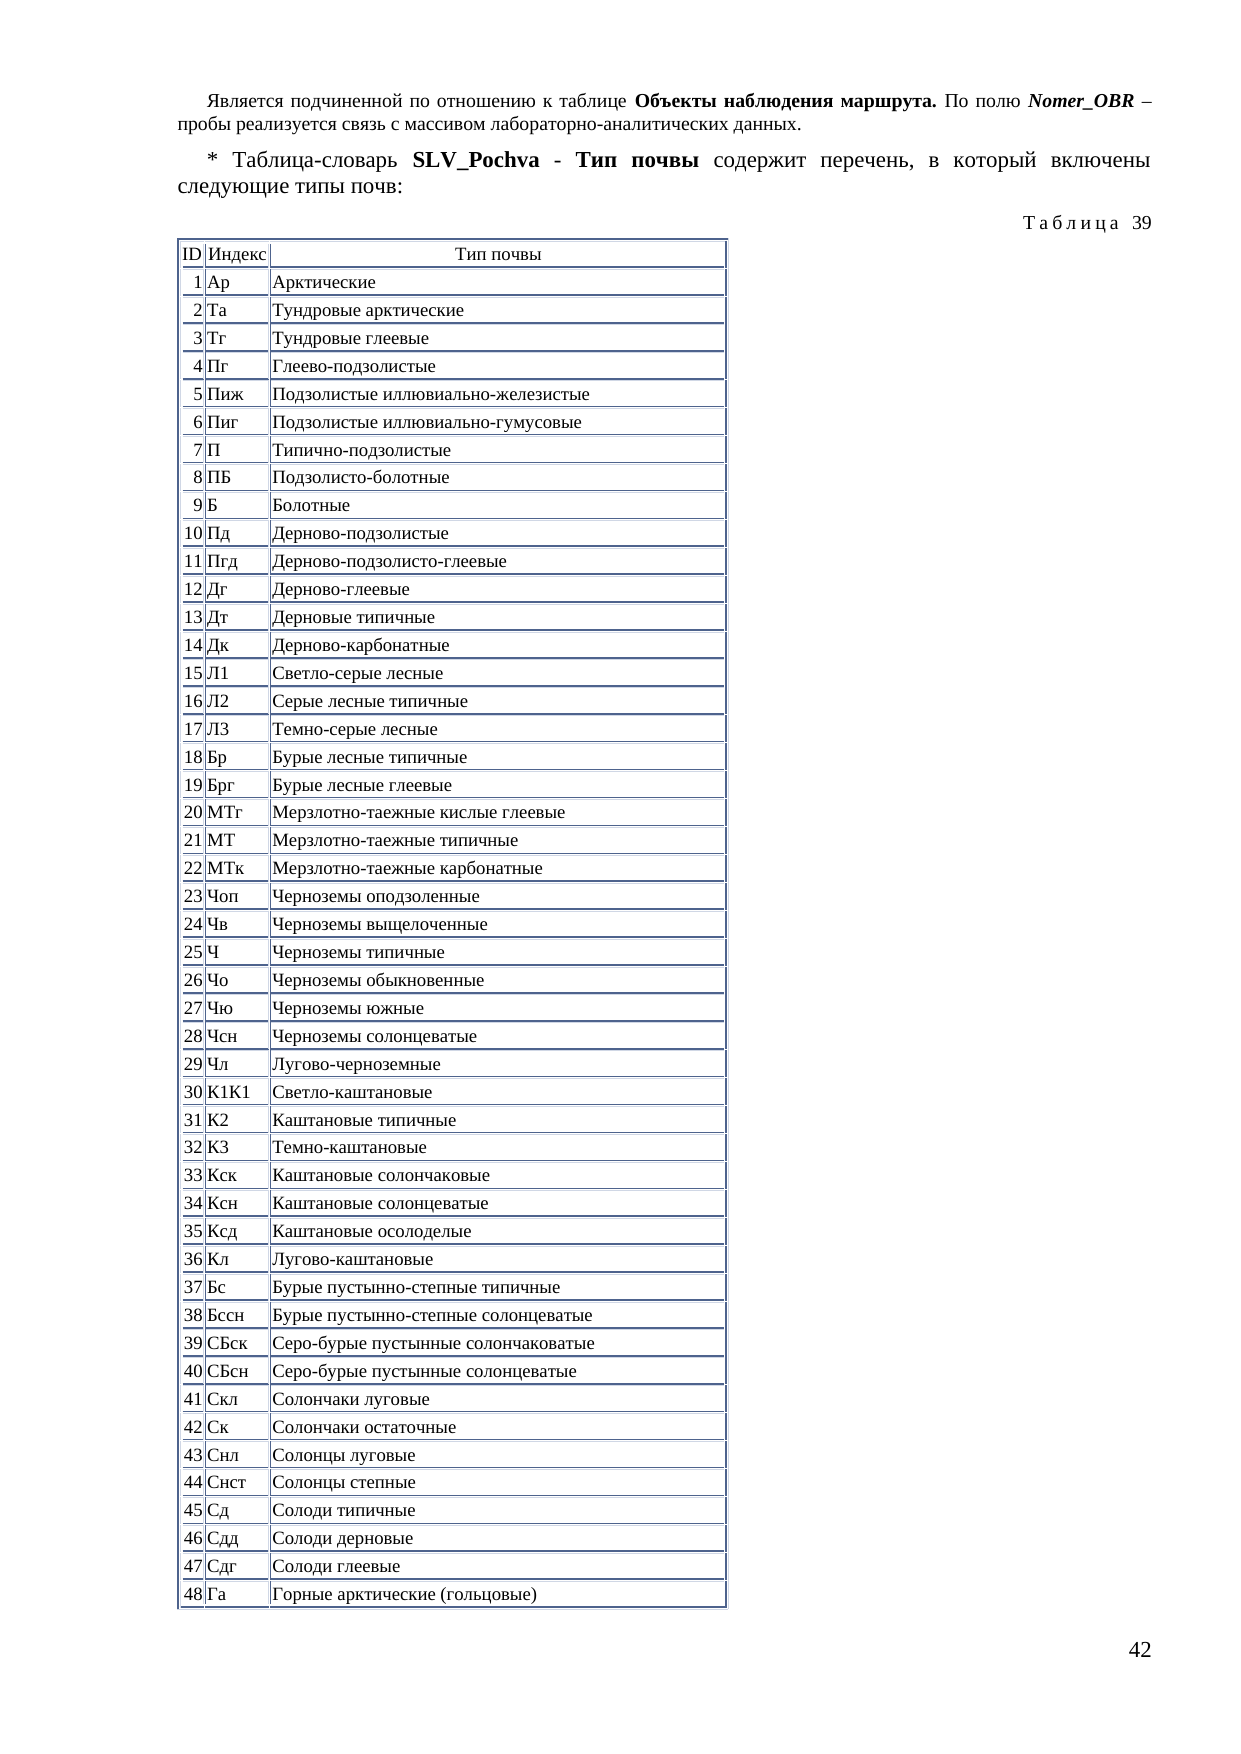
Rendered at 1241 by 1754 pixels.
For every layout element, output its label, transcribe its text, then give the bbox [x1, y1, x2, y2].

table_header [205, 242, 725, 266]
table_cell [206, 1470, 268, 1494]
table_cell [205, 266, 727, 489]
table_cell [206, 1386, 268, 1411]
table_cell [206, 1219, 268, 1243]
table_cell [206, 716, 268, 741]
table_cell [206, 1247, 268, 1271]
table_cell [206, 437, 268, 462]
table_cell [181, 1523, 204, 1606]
text * Таблица-словарь SLV_Pochva - Тип почвы содержит перечень, в который включены следующие типы почв: [177, 146, 1152, 199]
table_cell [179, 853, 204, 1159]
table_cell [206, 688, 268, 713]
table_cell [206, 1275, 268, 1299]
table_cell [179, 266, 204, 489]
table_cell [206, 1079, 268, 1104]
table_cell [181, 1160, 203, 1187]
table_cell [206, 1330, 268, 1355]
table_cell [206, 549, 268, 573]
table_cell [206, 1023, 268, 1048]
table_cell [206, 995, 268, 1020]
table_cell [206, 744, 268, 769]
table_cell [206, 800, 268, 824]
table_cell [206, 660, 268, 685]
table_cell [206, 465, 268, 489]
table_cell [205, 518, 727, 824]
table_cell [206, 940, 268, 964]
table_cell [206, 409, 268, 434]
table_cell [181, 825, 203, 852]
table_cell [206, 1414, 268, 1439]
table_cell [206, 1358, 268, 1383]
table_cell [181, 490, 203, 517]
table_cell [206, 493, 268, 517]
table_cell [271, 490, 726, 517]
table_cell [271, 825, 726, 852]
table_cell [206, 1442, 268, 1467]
text Является подчиненной по отношению к таблице Объекты наблюдения маршрута. По полю Nomer_OBR – пробы реализуется связь с массивом лабораторно-аналитических данных. [177, 89, 1152, 134]
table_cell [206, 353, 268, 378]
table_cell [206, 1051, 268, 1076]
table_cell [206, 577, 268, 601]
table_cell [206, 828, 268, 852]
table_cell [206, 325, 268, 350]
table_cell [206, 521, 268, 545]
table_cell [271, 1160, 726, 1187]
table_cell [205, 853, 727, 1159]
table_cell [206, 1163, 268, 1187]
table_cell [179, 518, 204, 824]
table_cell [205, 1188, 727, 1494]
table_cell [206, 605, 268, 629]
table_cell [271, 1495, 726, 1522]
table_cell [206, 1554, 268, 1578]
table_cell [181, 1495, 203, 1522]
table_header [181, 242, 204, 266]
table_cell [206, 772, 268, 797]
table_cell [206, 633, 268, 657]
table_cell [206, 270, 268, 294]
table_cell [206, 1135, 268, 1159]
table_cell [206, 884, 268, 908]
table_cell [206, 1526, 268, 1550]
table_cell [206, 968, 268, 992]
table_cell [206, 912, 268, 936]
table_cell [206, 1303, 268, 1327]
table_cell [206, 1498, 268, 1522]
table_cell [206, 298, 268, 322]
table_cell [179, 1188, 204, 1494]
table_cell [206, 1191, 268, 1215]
text Таблица 39 [177, 211, 1152, 234]
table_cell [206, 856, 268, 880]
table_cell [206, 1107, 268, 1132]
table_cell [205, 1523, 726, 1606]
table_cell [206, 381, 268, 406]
